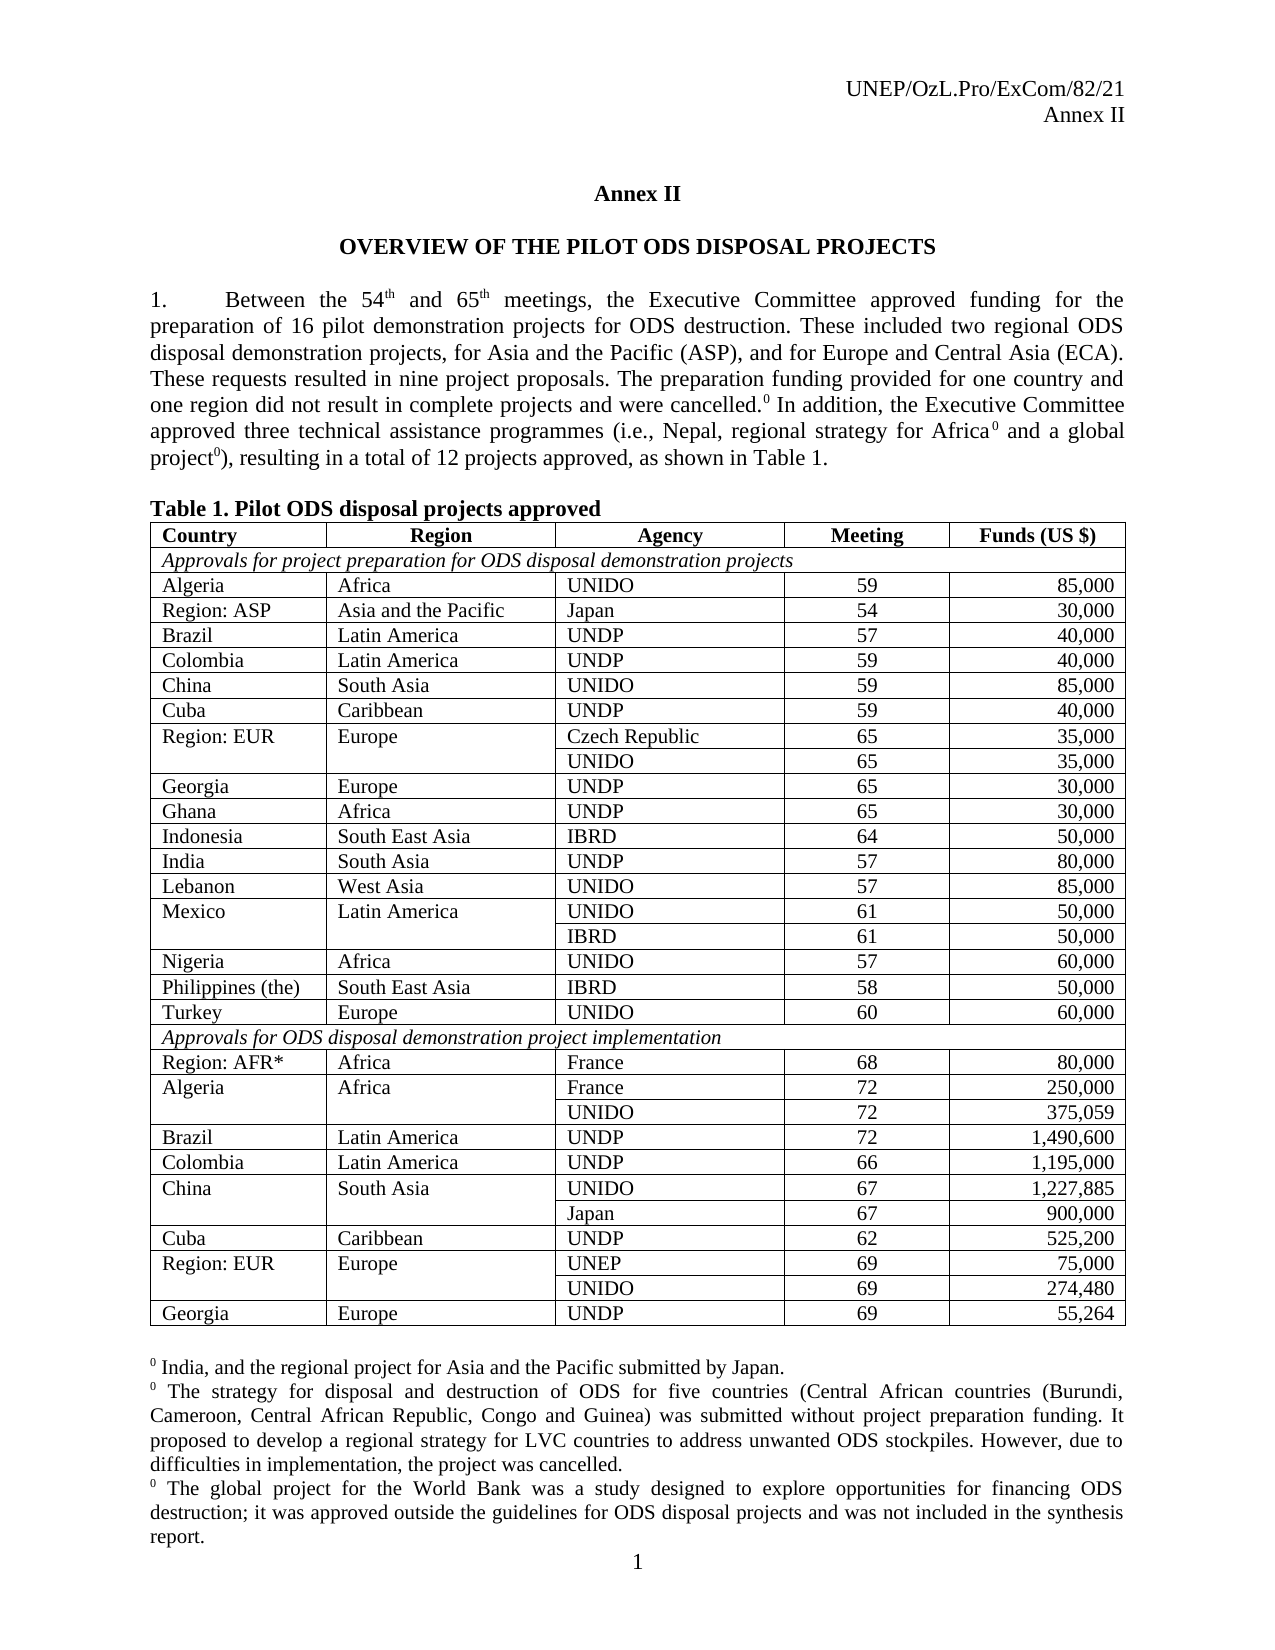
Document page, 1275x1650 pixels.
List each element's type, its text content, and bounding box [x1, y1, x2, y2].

table_cell UNDP [556, 1125, 784, 1149]
table_cell Mexico [151, 899, 326, 948]
table_cell 60,000 [950, 950, 1125, 973]
table_cell 67 [785, 1175, 949, 1199]
table_cell 900,000 [950, 1201, 1125, 1224]
table_cell Europe [327, 1000, 555, 1024]
table_cell 35,000 [950, 749, 1125, 773]
table_header Region [327, 523, 555, 547]
table_cell UNIDO [556, 874, 784, 898]
table_cell UNIDO [556, 1175, 784, 1199]
table_cell 57 [785, 950, 949, 973]
table_cell UNDP [556, 648, 784, 672]
table_cell UNDP [556, 849, 784, 873]
table_cell UNIDO [556, 749, 784, 773]
table_cell Caribbean [327, 699, 555, 722]
table_cell Philippines (the) [151, 975, 326, 999]
table_cell 1,195,000 [950, 1150, 1125, 1174]
text Annex II [150, 180, 1125, 207]
table_cell France [556, 1050, 784, 1074]
table_cell 35,000 [950, 724, 1125, 748]
table_cell 60 [785, 1000, 949, 1024]
text OVERVIEW OF THE PILOT ODS DISPOSAL PROJECTS [150, 233, 1125, 259]
table_cell 65 [785, 724, 949, 748]
table_cell 250,000 [950, 1075, 1125, 1099]
table_cell 62 [785, 1226, 949, 1250]
table_cell 59 [785, 648, 949, 672]
table_cell Czech Republic [556, 724, 784, 748]
table_cell China [151, 673, 326, 697]
table_cell 72 [785, 1125, 949, 1149]
table_cell 65 [785, 774, 949, 798]
table_cell South East Asia [327, 975, 555, 999]
table_cell Europe [327, 1301, 555, 1325]
table_cell 1,490,600 [950, 1125, 1125, 1149]
table_cell 40,000 [950, 699, 1125, 722]
table_cell Asia and the Pacific [327, 598, 555, 622]
table_cell Nigeria [151, 950, 326, 973]
table_cell 69 [785, 1276, 949, 1300]
table_cell UNDP [556, 774, 784, 798]
table_cell 57 [785, 623, 949, 647]
table_cell UNDP [556, 1301, 784, 1325]
table_cell 59 [785, 673, 949, 697]
table_cell Europe [327, 724, 555, 773]
table_cell 66 [785, 1150, 949, 1174]
table_cell Lebanon [151, 874, 326, 898]
table_cell Europe [327, 1251, 555, 1300]
table_cell Africa [327, 1050, 555, 1074]
table_header Agency [556, 523, 784, 547]
table_cell 50,000 [950, 899, 1125, 923]
table_cell 59 [785, 573, 949, 597]
table_cell India [151, 849, 326, 873]
table_cell France [556, 1075, 784, 1099]
table_cell Georgia [151, 1301, 326, 1325]
table_cell South East Asia [327, 824, 555, 848]
table_cell 30,000 [950, 799, 1125, 823]
table_cell Region: EUR [151, 724, 326, 773]
table_cell UNIDO [556, 673, 784, 697]
table_cell 75,000 [950, 1251, 1125, 1275]
table_cell Georgia [151, 774, 326, 798]
table_header Funds (US $) [950, 523, 1125, 547]
subtitle Between the 54th and 65th meetings, the Executive Committee approved funding for the preparation of 16 pilot demonstration projects for ODS destruction. These included two regional ODS disposal demonstration projects, for Asia and the Pacific (ASP), and for Europe and Central Asia (ECA). These requests resulted in nine project proposals. The preparation funding provided for one country and one region did not result in complete projects and were cancelled. In addition, the Executive Committee approved three technical assistance programmes (i.e., Nepal, regional strategy for Africa and a global project), resulting in a total of 12 projects approved, as shown in Table 1. [150, 286, 1125, 470]
table_cell 72 [785, 1100, 949, 1124]
table_cell Latin America [327, 1150, 555, 1174]
table_cell China [151, 1175, 326, 1224]
table_cell Brazil [151, 623, 326, 647]
table_cell 59 [785, 699, 949, 722]
table_header Country [151, 523, 326, 547]
table_cell 525,200 [950, 1226, 1125, 1250]
table_cell Brazil [151, 1125, 326, 1149]
table_cell South Asia [327, 673, 555, 697]
table_cell IBRD [556, 824, 784, 848]
table_cell 64 [785, 824, 949, 848]
table_cell 72 [785, 1075, 949, 1099]
table_cell UNDP [556, 799, 784, 823]
table_cell Region: AFR* [151, 1050, 326, 1074]
table_cell 68 [785, 1050, 949, 1074]
table_cell UNDP [556, 1150, 784, 1174]
table_cell 55,264 [950, 1301, 1125, 1325]
table_cell South Asia [327, 849, 555, 873]
table_cell IBRD [556, 975, 784, 999]
table_cell 50,000 [950, 924, 1125, 948]
table_cell UNIDO [556, 899, 784, 923]
table_cell 60,000 [950, 1000, 1125, 1024]
table_cell UNIDO [556, 1276, 784, 1300]
table_cell Japan [556, 598, 784, 622]
table_cell 61 [785, 899, 949, 923]
table_cell 65 [785, 749, 949, 773]
table_cell Algeria [151, 1075, 326, 1124]
table_cell 69 [785, 1251, 949, 1275]
table_cell UNIDO [556, 1100, 784, 1124]
text Table 1. Pilot ODS disposal projects approved [150, 495, 1125, 522]
table_cell 58 [785, 975, 949, 999]
table_cell Latin America [327, 623, 555, 647]
table_cell Approvals for project preparation for ODS disposal demonstration projects [151, 548, 1125, 572]
table_cell 85,000 [950, 573, 1125, 597]
table_cell 80,000 [950, 849, 1125, 873]
table_cell UNDP [556, 623, 784, 647]
table_cell UNIDO [556, 1000, 784, 1024]
table_cell 50,000 [950, 824, 1125, 848]
table_cell Region: EUR [151, 1251, 326, 1300]
table_cell Africa [327, 799, 555, 823]
table_cell UNDP [556, 699, 784, 722]
table_cell Cuba [151, 699, 326, 722]
table_cell 1,227,885 [950, 1175, 1125, 1199]
table_cell 85,000 [950, 673, 1125, 697]
table_cell West Asia [327, 874, 555, 898]
table_cell UNDP [556, 1226, 784, 1250]
table_cell South Asia [327, 1175, 555, 1224]
table_cell Colombia [151, 648, 326, 672]
table_cell 80,000 [950, 1050, 1125, 1074]
table_cell Africa [327, 1075, 555, 1124]
table_cell 57 [785, 874, 949, 898]
table_cell 69 [785, 1301, 949, 1325]
table_cell UNEP [556, 1251, 784, 1275]
table_cell Indonesia [151, 824, 326, 848]
table_cell 40,000 [950, 623, 1125, 647]
table_cell 54 [785, 598, 949, 622]
table_cell 30,000 [950, 774, 1125, 798]
table_cell Region: ASP [151, 598, 326, 622]
table_cell 50,000 [950, 975, 1125, 999]
table_cell Algeria [151, 573, 326, 597]
table_cell 274,480 [950, 1276, 1125, 1300]
table_cell Latin America [327, 899, 555, 948]
table_cell Caribbean [327, 1226, 555, 1250]
table_cell 65 [785, 799, 949, 823]
table_cell Japan [556, 1201, 784, 1224]
table_cell Colombia [151, 1150, 326, 1174]
table_cell Africa [327, 950, 555, 973]
table_header Meeting [785, 523, 949, 547]
table_cell UNIDO [556, 950, 784, 973]
table_cell Turkey [151, 1000, 326, 1024]
table_cell 85,000 [950, 874, 1125, 898]
table_cell Cuba [151, 1226, 326, 1250]
table_cell Africa [327, 573, 555, 597]
table_cell Latin America [327, 648, 555, 672]
table_cell Ghana [151, 799, 326, 823]
table_cell 40,000 [950, 648, 1125, 672]
table_cell Latin America [327, 1125, 555, 1149]
table_cell 61 [785, 924, 949, 948]
table_cell 30,000 [950, 598, 1125, 622]
table_cell 57 [785, 849, 949, 873]
table_cell IBRD [556, 924, 784, 948]
table_cell 67 [785, 1201, 949, 1224]
table_cell UNIDO [556, 573, 784, 597]
table_cell Approvals for ODS disposal demonstration project implementation [151, 1025, 1125, 1049]
table_cell Europe [327, 774, 555, 798]
table_cell 375,059 [950, 1100, 1125, 1124]
